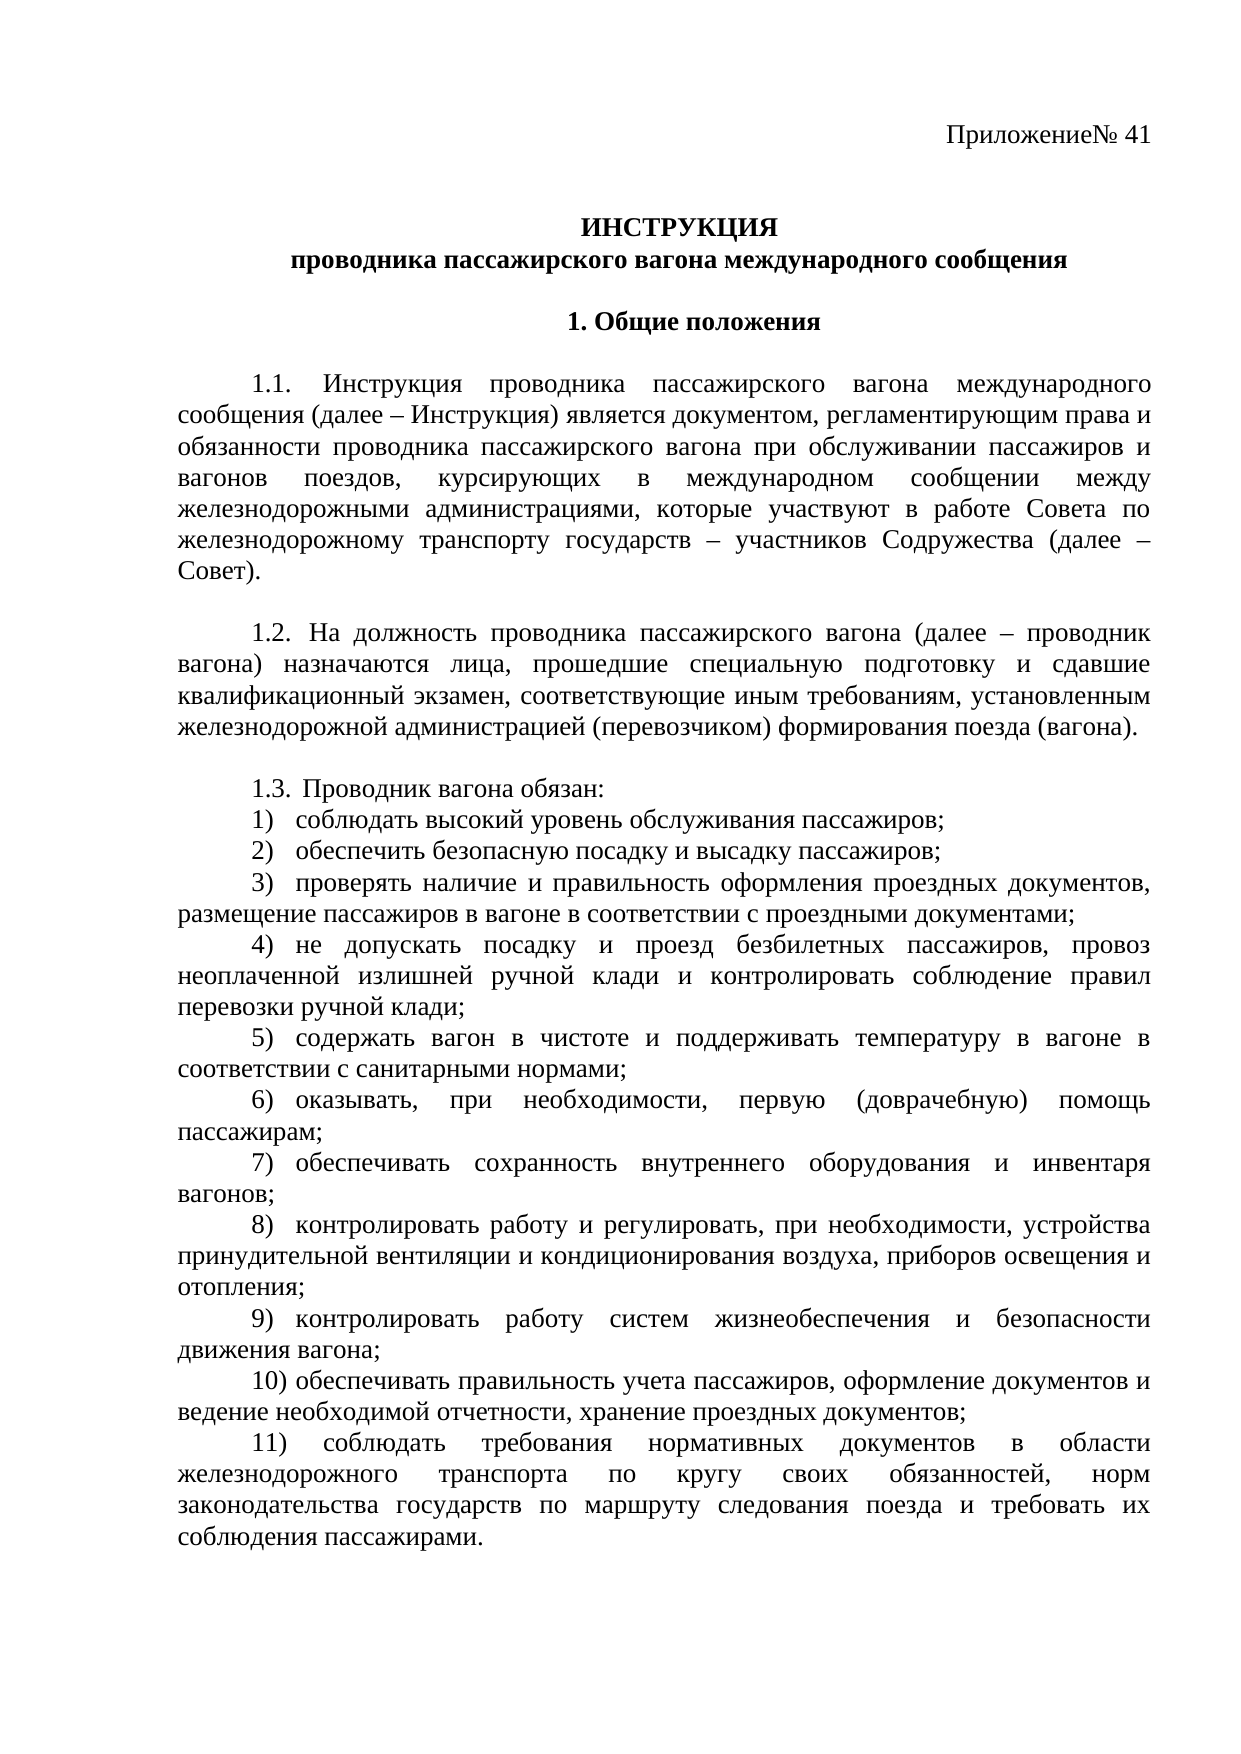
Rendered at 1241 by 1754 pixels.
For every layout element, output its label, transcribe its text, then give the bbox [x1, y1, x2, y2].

text 1.3. Проводник вагона обязан: [177, 772, 1152, 803]
text 5) содержать вагон в чистоте и поддерживать температуру в вагоне в соответствии с санитарными нормами; [177, 1021, 1152, 1084]
text Приложение№ 41 [177, 118, 1152, 149]
text 2) обеспечить безопасную посадку и высадку пассажиров; [177, 834, 1152, 866]
text 9) контролировать работу систем жизнеобеспечения и безопасности движения вагона; [177, 1302, 1152, 1364]
text 11) соблюдать требования нормативных документов в области железнодорожного транспорта по кругу своих обязанностей, норм законодательства государств по маршруту следования поезда и требовать их соблюдения пассажирами. [177, 1426, 1152, 1551]
text 1.1. Инструкция проводника пассажирского вагона международного сообщения (далее – Инструкция) является документом, регламентирующим права и обязанности проводника пассажирского вагона при обслуживании пассажиров и вагонов поездов, курсирующих в международном сообщении между железнодорожными администрациями, которые участвуют в работе Совета по железнодорожному транспорту государств – участников Содружества (далее – Совет). [177, 367, 1152, 585]
text 4) не допускать посадку и проезд безбилетных пассажиров, провоз неоплаченной излишней ручной клади и контролировать соблюдение правил перевозки ручной клади; [177, 928, 1152, 1021]
text проводника пассажирского вагона международного сообщения [207, 243, 1152, 274]
text 6) оказывать, при необходимости, первую (доврачебную) помощь пассажирам; [177, 1084, 1152, 1146]
text 3) проверять наличие и правильность оформления проездных документов, размещение пассажиров в вагоне в соответствии с проездными документами; [177, 866, 1152, 928]
text 1.2. На должность проводника пассажирского вагона (далее – проводник вагона) назначаются лица, прошедшие специальную подготовку и сдавшие квалификационный экзамен, соответствующие иным требованиям, установленным железнодорожной администрацией (перевозчиком) формирования поезда (вагона). [177, 616, 1152, 741]
text ИНСТРУКЦИЯ [207, 212, 1152, 243]
text 8) контролировать работу и регулировать, при необходимости, устройства принудительной вентиляции и кондиционирования воздуха, приборов освещения и отопления; [177, 1208, 1152, 1302]
text 1) соблюдать высокий уровень обслуживания пассажиров; [177, 803, 1152, 834]
text 10) обеспечивать правильность учета пассажиров, оформление документов и ведение необходимой отчетности, хранение проездных документов; [177, 1364, 1152, 1426]
text 1. Общие положения [177, 305, 1152, 336]
text 7) обеспечивать сохранность внутреннего оборудования и инвентаря вагонов; [177, 1146, 1152, 1208]
